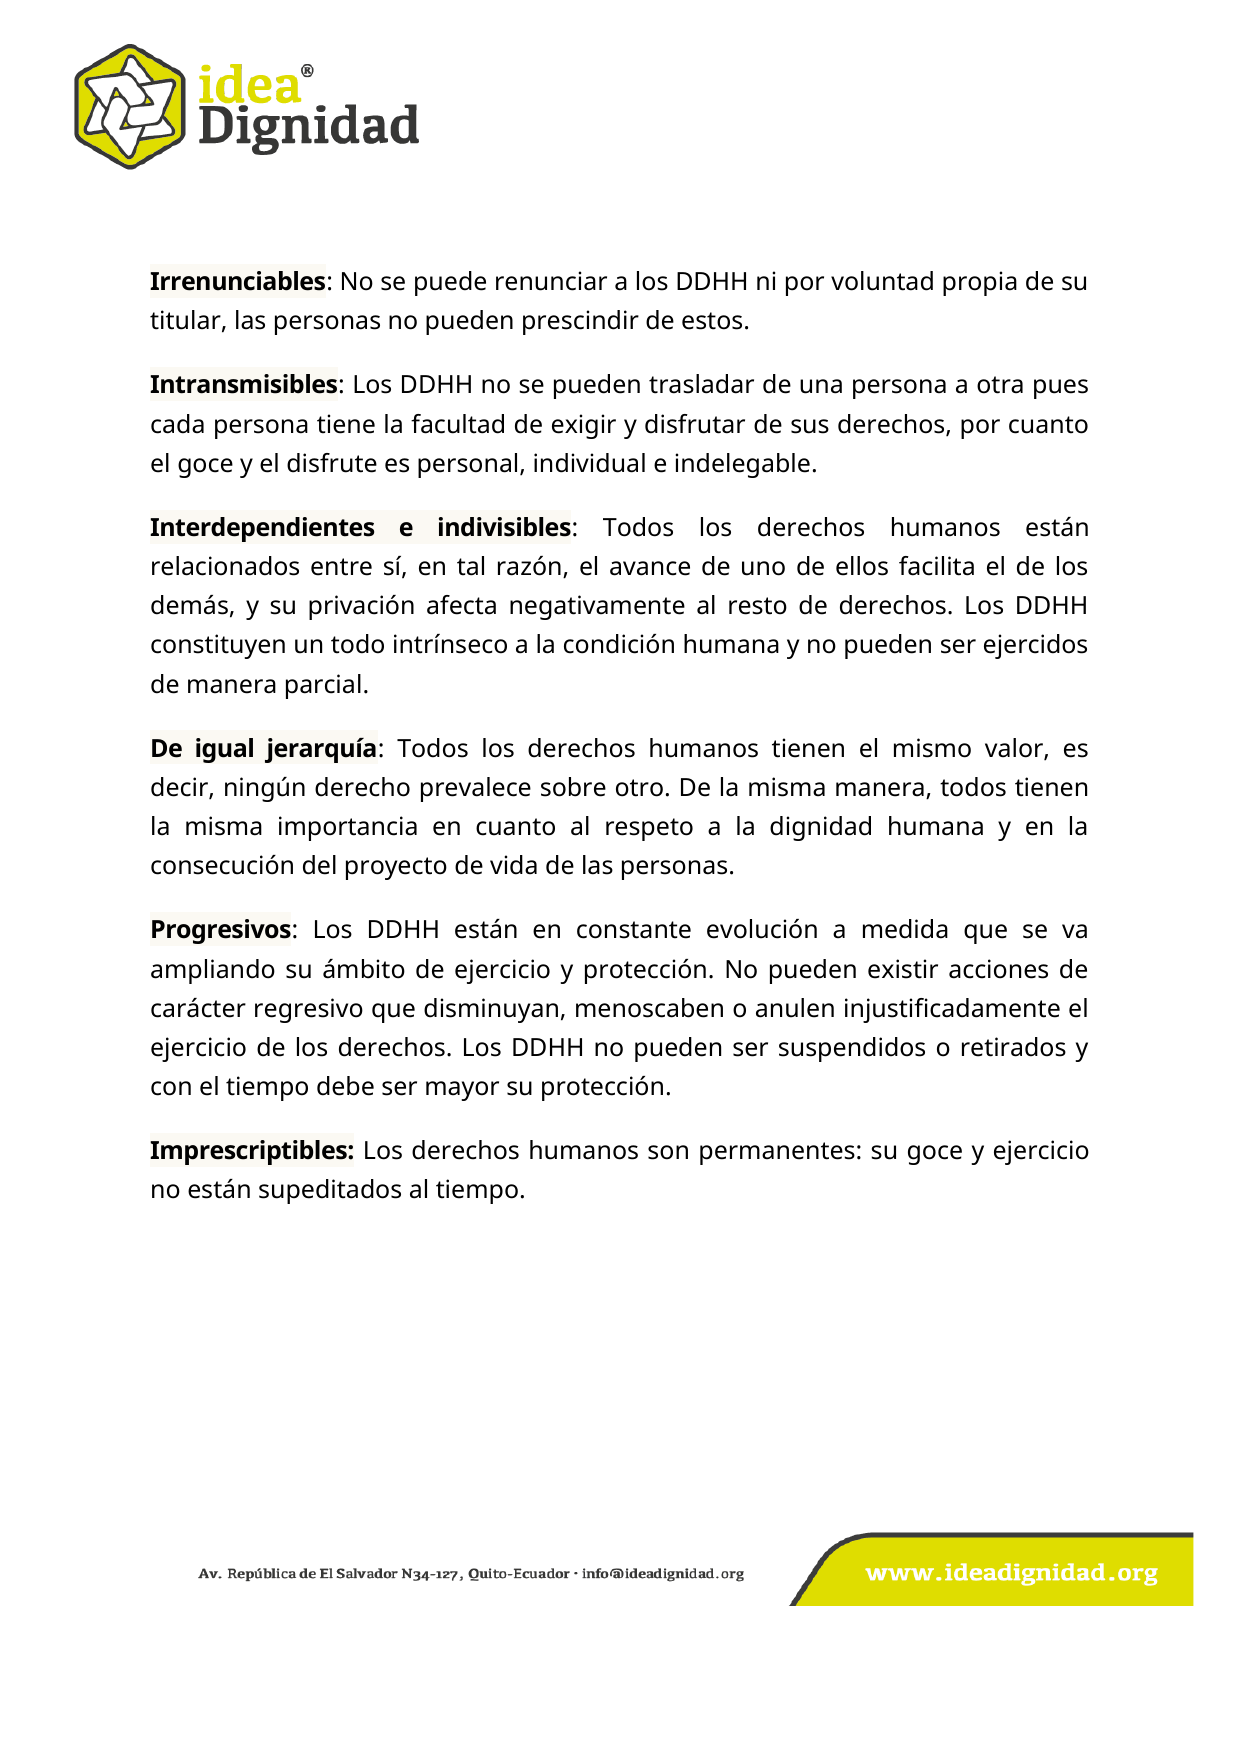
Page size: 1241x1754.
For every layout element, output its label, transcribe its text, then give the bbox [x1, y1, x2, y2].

text Interdependientes e indivisibles: Todos los derechos humanos están relacionados entre sí, en tal razón, el avance de uno de ellos facilita el de los demás, y su privación afecta negativamente al resto de derechos. Los DDHH constituyen un todo intrínseco a la condición humana y no pueden ser ejercidos de manera parcial. [150, 509, 1090, 700]
text Intransmisibles: Los DDHH no se pueden trasladar de una persona a otra pues cada persona tiene la facultad de exigir y disfrutar de sus derechos, por cuanto el goce y el disfrute es personal, individual e indelegable. [150, 367, 1090, 479]
picture [66, 39, 426, 174]
text Irrenunciables: No se puede renunciar a los DDHH ni por voluntad propia de su titular, las personas no pueden prescindir de estos. [150, 264, 1090, 337]
text De igual jerarquía: Todos los derechos humanos tienen el mismo valor, es decir, ningún derecho prevalece sobre otro. De la misma manera, todos tienen la misma importancia en cuanto al respeto a la dignidad humana y en la consecución del proyecto de vida de las personas. [150, 730, 1090, 882]
picture [150, 1526, 1194, 1606]
text Progresivos: Los DDHH están en constante evolución a medida que se va ampliando su ámbito de ejercicio y protección. No pueden existir acciones de carácter regresivo que disminuyan, menoscaben o anulen injustificadamente el ejercicio de los derechos. Los DDHH no pueden ser suspendidos o retirados y con el tiempo debe ser mayor su protección. [150, 912, 1090, 1103]
text Imprescriptibles: Los derechos humanos son permanentes: su goce y ejercicio no están supeditados al tiempo. [150, 1133, 1090, 1206]
